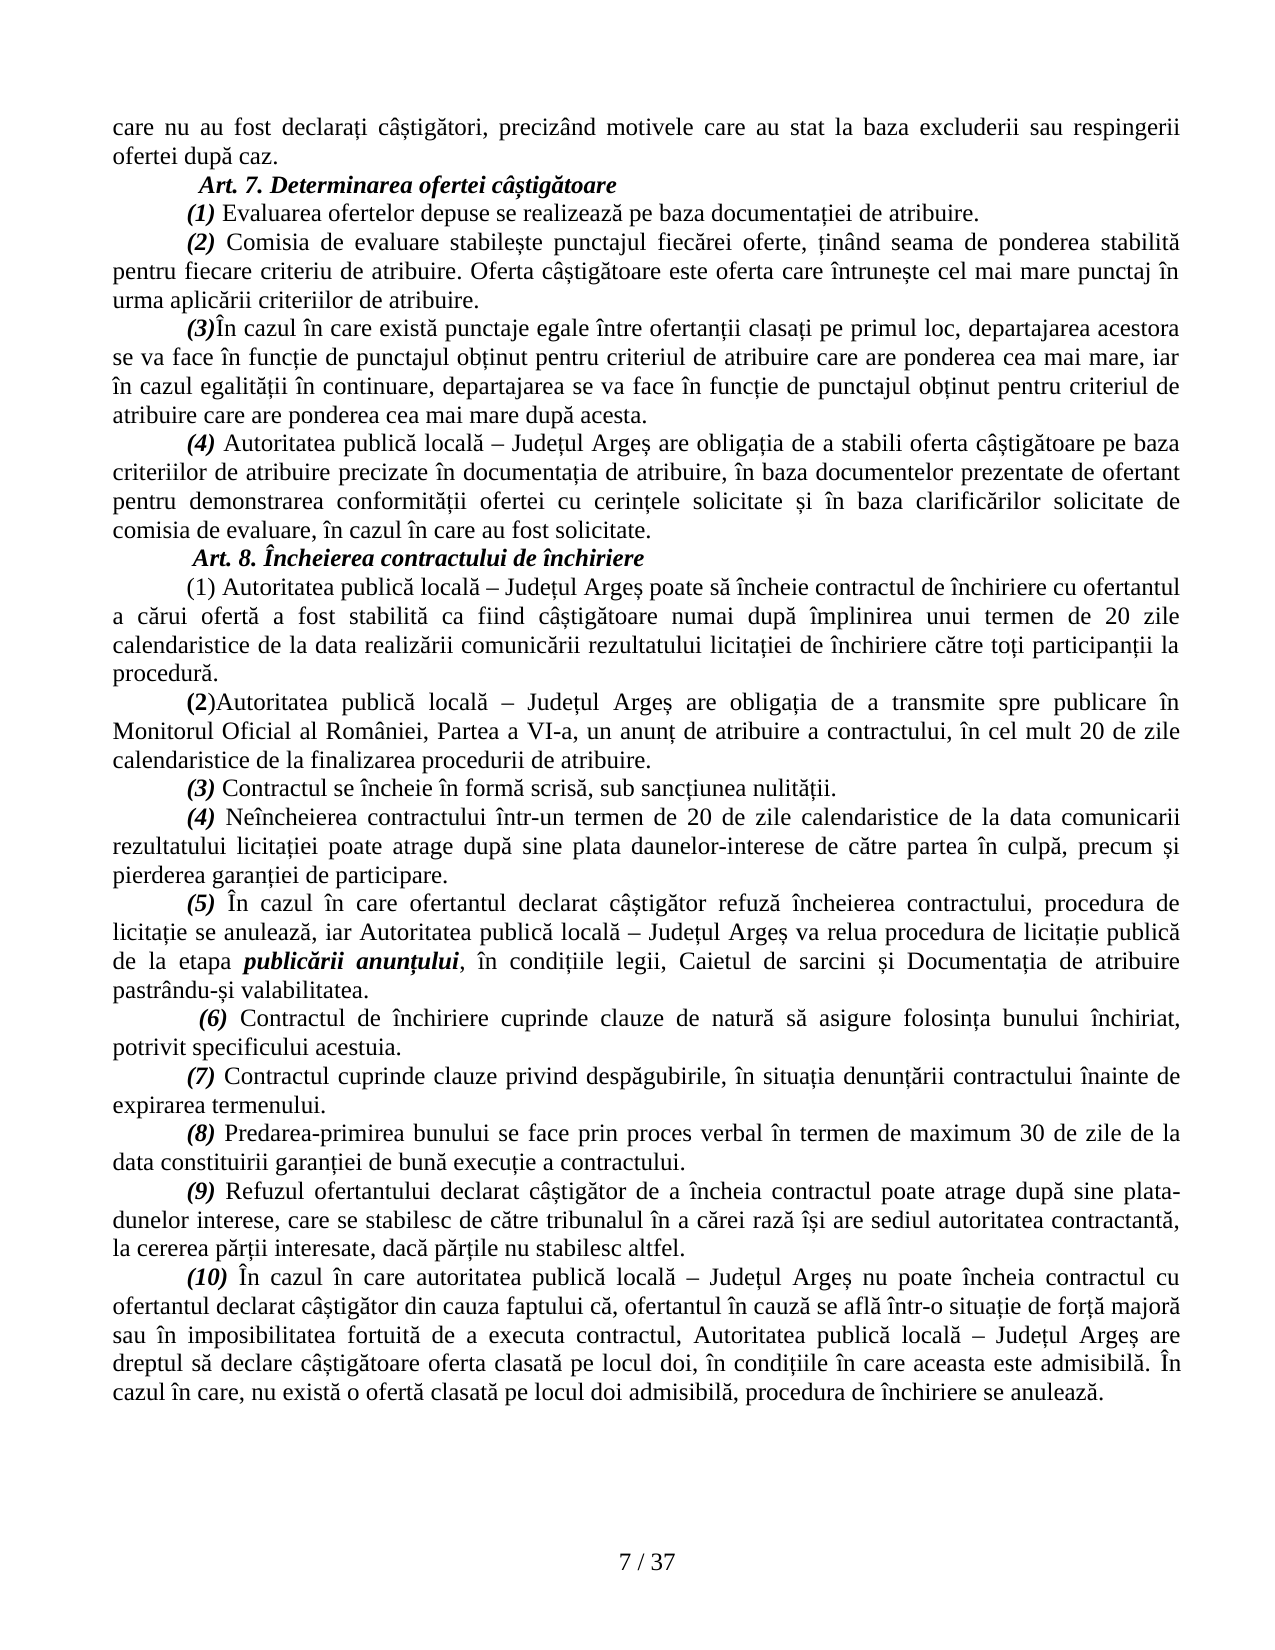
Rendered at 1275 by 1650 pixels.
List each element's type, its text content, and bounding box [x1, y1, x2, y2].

text (4) Autoritatea publică locală – Județul Argeș are obligația de a stabili oferta câștigătoare pe baza criteriilor de atribuire precizate în documentația de atribuire, în baza documentelor prezentate de ofertant pentru demonstrarea conformității ofertei cu cerințele solicitate și în baza clarificărilor solicitate de comisia de evaluare, în cazul în care au fost solicitate. [112, 428, 1181, 543]
text (1) Autoritatea publică locală – Județul Argeș poate să încheie contractul de închiriere cu ofertantul a cărui ofertă a fost stabilită ca fiind câștigătoare numai după împlinirea unui termen de 20 zile calendaristice de la data realizării comunicării rezultatului licitației de închiriere către toți participanții la procedură. [112, 572, 1181, 687]
text (9) Refuzul ofertantului declarat câștigător de a încheia contractul poate atrage după sine plata-dunelor interese, care se stabilesc de către tribunalul în a cărei rază își are sediul autoritatea contractantă, la cererea părții interesate, dacă părțile nu stabilesc altfel. [112, 1176, 1181, 1262]
text (2)Autoritatea publică locală – Județul Argeș are obligația de a transmite spre publicare în Monitorul Oficial al României, Partea a VI-a, un anunț de atribuire a contractului, în cel mult 20 de zile calendaristice de la finalizarea procedurii de atribuire. [112, 687, 1181, 773]
text (2) Comisia de evaluare stabilește punctajul fiecărei oferte, ținând seama de ponderea stabilită pentru fiecare criteriu de atribuire. Oferta câștigătoare este oferta care întrunește cel mai mare punctaj în urma aplicării criteriilor de atribuire. [112, 227, 1181, 313]
text (6) Contractul de închiriere cuprinde clauze de natură să asigure folosința bunului închiriat, potrivit specificului acestuia. [112, 1003, 1181, 1061]
text (8) Predarea-primirea bunului se face prin proces verbal în termen de maximum 30 de zile de la data constituirii garanției de bună execuție a contractului. [112, 1118, 1181, 1176]
text (4) Neîncheierea contractului într-un termen de 20 de zile calendaristice de la data comunicarii rezultatului licitației poate atrage după sine plata daunelor-interese de către partea în culpă, precum și pierderea garanției de participare. [112, 802, 1181, 888]
text (1) Evaluarea ofertelor depuse se realizează pe baza documentației de atribuire. [112, 198, 1181, 227]
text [112, 112, 1181, 170]
text Art. 7. Determinarea ofertei câștigătoare [112, 170, 1181, 198]
text (5) În cazul în care ofertantul declarat câștigător refuză încheierea contractului, procedura de licitație se anulează, iar Autoritatea publică locală – Județul Argeș va relua procedura de licitație publică de la etapa publicării anunțului, în condițiile legii, Caietul de sarcini și Documentația de atribuire pastrându-și valabilitatea. [112, 888, 1181, 1003]
text (3)În cazul în care există punctaje egale între ofertanții clasați pe primul loc, departajarea acestora se va face în funcție de punctajul obținut pentru criteriul de atribuire care are ponderea cea mai mare, iar în cazul egalității în continuare, departajarea se va face în funcție de punctajul obținut pentru criteriul de atribuire care are ponderea cea mai mare după acesta. [112, 313, 1181, 428]
text (3) Contractul se încheie în formă scrisă, sub sancțiunea nulității. [112, 773, 1181, 802]
text Art. 8. Încheierea contractului de închiriere [112, 543, 1181, 572]
text (7) Contractul cuprinde clauze privind despăgubirile, în situația denunțării contractului înainte de expirarea termenului. [112, 1061, 1181, 1118]
text (10) În cazul în care autoritatea publică locală – Județul Argeș nu poate încheia contractul cu ofertantul declarat câștigător din cauza faptului că, ofertantul în cauză se află într-o situație de forță majoră sau în imposibilitatea fortuită de a executa contractul, Autoritatea publică locală – Județul Argeș are dreptul să declare câștigătoare oferta clasată pe locul doi, în condițiile în care aceasta este admisibilă. În cazul în care, nu există o ofertă clasată pe locul doi admisibilă, procedura de închiriere se anulează. [112, 1262, 1181, 1406]
